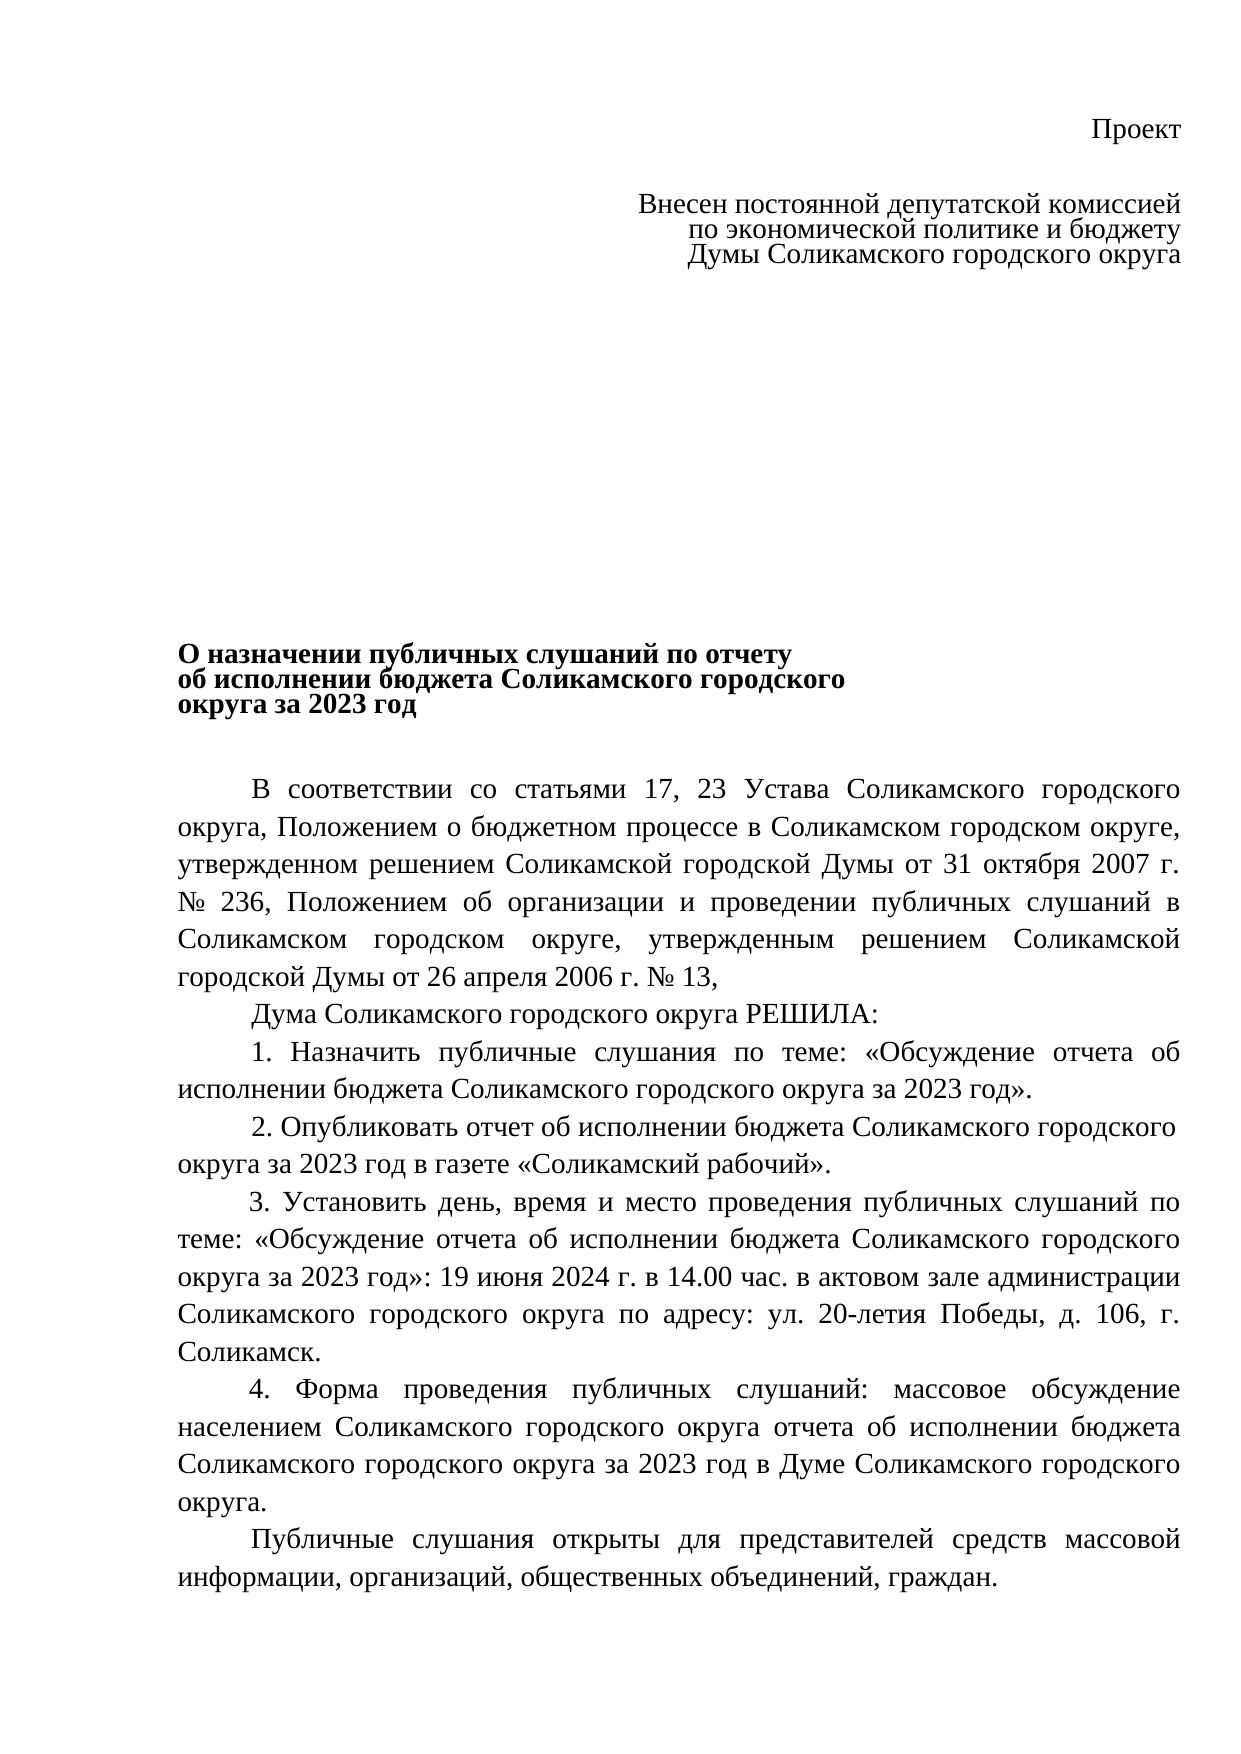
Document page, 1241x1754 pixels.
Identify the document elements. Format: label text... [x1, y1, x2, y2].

text 4. Форма проведения публичных слушаний: массовое обсуждение населением Соликамского городского округа отчета об исполнении бюджета Соликамского городского округа за 2023 год в Думе Соликамского городского округа. [177, 1369, 1181, 1519]
text Думы Соликамского городского округа [177, 243, 1181, 268]
text по экономической политике и бюджету [177, 218, 1181, 243]
text об исполнении бюджета Соликамского городского [177, 669, 1181, 694]
text 1. Назначить публичные слушания по теме: «Обсуждение отчета об исполнении бюджета Соликамского городского округа за 2023 год». [177, 1031, 1181, 1106]
text В соответствии со статьями 17, 23 Устава Соликамского городского округа, Положением о бюджетном процессе в Соликамском городском округе, утвержденном решением Соликамской городской Думы от 31 октября . № 236, Положением об организации и проведении публичных слушаний в Соликамском городском округе, утвержденным решением Соликамской городской Думы от 26 апреля . № 13, [177, 769, 1181, 994]
text Внесен постоянной депутатской комиссией [177, 193, 1181, 218]
text Проект [177, 118, 1181, 143]
text Дума Соликамского городского округа РЕШИЛА: [177, 994, 1181, 1031]
text 3. Установить день, время и место проведения публичных слушаний по теме: «Обсуждение отчета об исполнении бюджета Соликамского городского округа за 2023 год»: 19 июня . в 14.00 час. в актовом зале администрации Соликамского городского округа по адресу: ул. 20-летия Победы, д. . Соликамск. [177, 1181, 1181, 1369]
text округа за 2023 год [177, 694, 1181, 719]
text Публичные слушания открыты для представителей средств массовой информации, организаций, общественных объединений, граждан. [177, 1519, 1181, 1594]
text О назначении публичных слушаний по отчету [177, 644, 1181, 669]
text 2. Опубликовать отчет об исполнении бюджета Соликамского городского округа за 2023 год в газете «Соликамский рабочий». [177, 1106, 1177, 1181]
